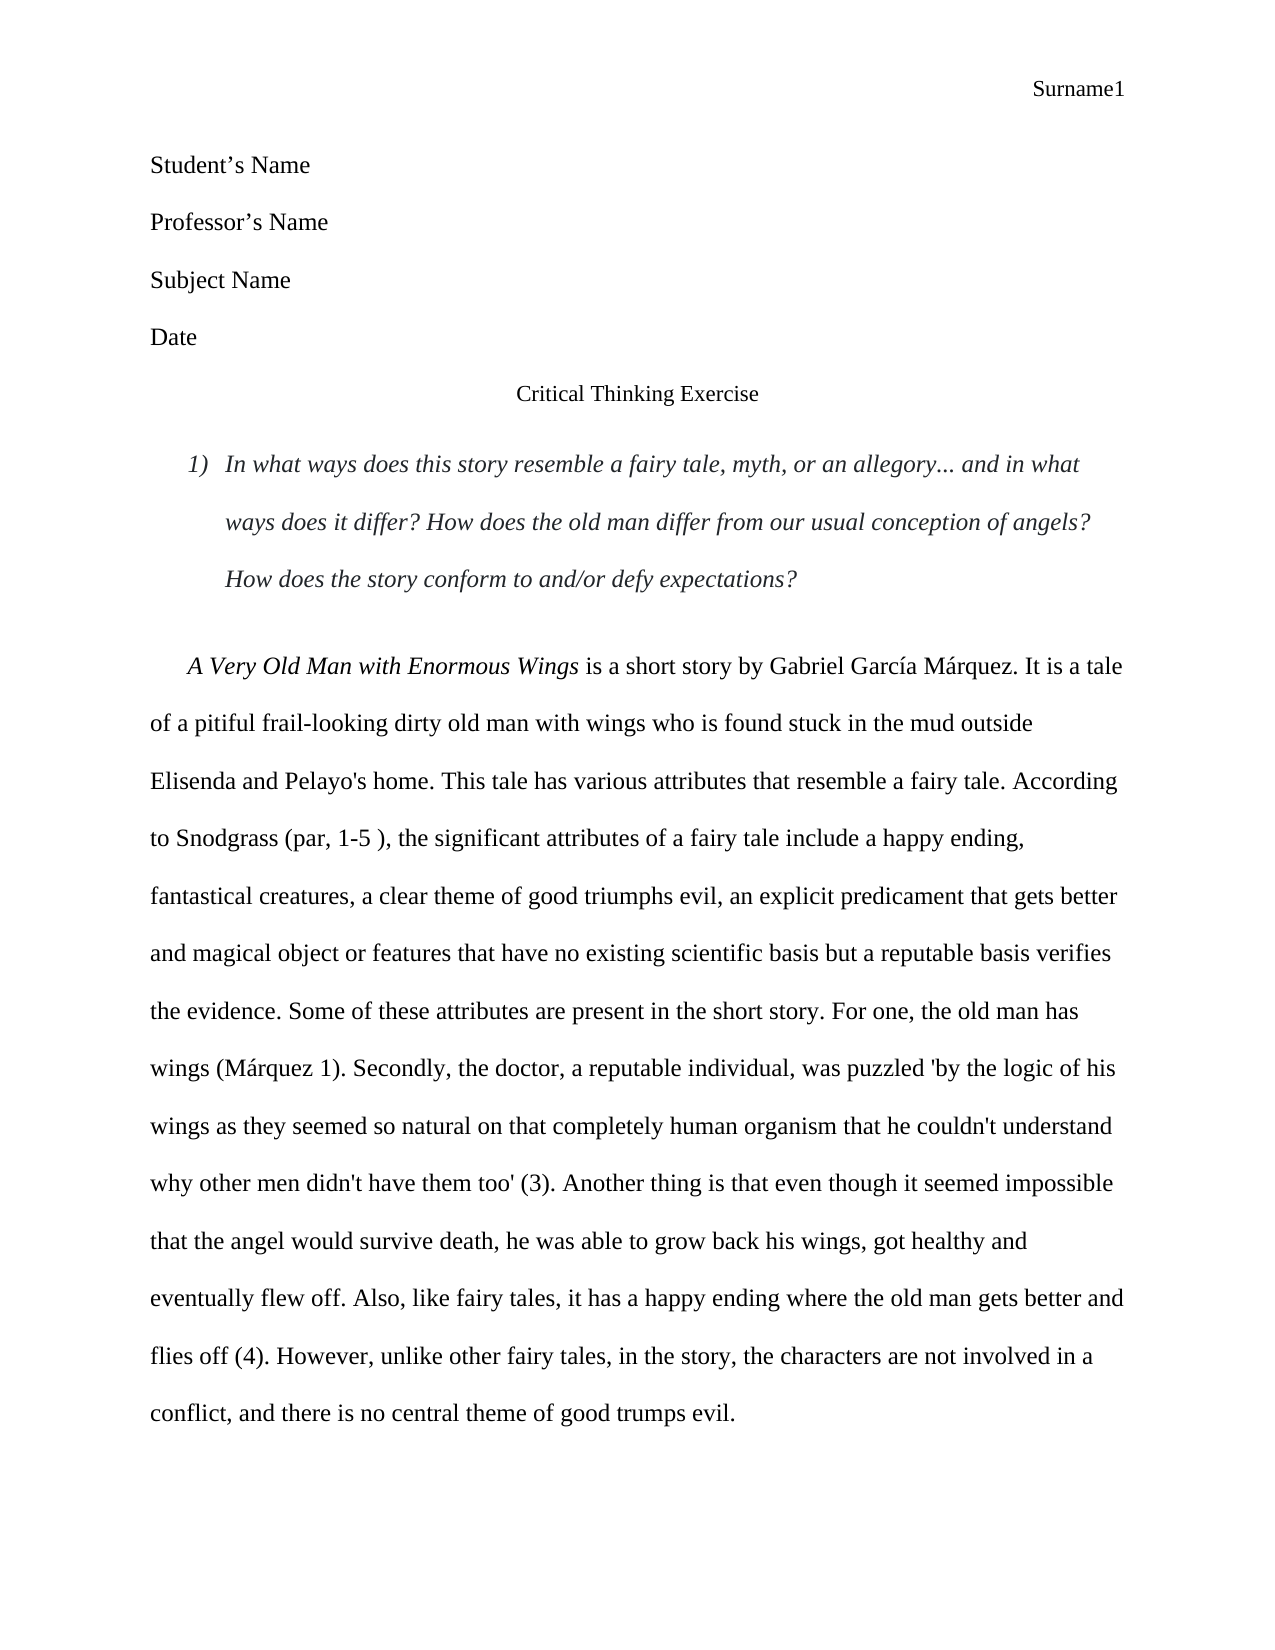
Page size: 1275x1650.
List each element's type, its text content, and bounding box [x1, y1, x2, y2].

text Critical Thinking Exercise [150, 380, 1125, 406]
text A Very Old Man with Enormous Wings is a short story by Gabriel García Márquez. It is a tale of a pitiful frail-looking dirty old man with wings who is found stuck in the mud outside Elisenda and Pelayo's home. This tale has various attributes that resemble a fairy tale. According to Snodgrass (par, 1-5 ), the significant attributes of a fairy tale include a happy ending, fantastical creatures, a clear theme of good triumphs evil, an explicit predicament that gets better and magical object or features that have no existing scientific basis but a reputable basis verifies the evidence. Some of these attributes are present in the short story. For one, the old man has wings (Márquez 1). Secondly, the doctor, a reputable individual, was puzzled 'by the logic of his wings as they seemed so natural on that completely human organism that he couldn't understand why other men didn't have them too' (3). Another thing is that even though it seemed impossible that the angel would survive death, he was able to grow back his wings, got healthy and eventually flew off. Also, like fairy tales, it has a happy ending where the old man gets better and flies off (4). However, unlike other fairy tales, in the story, the characters are not involved in a conflict, and there is no central theme of good trumps evil. [150, 651, 1125, 1427]
text Student’s Name [150, 150, 1125, 179]
text Subject Name [150, 265, 1125, 294]
text Date [150, 322, 1125, 351]
text Professor’s Name [150, 207, 1125, 236]
list In what ways does this story resemble a fairy tale, myth, or an allegory... and in what ways does it differ? How does the old man differ from our usual conception of angels? How does the story conform to and/or defy expectations? [187, 449, 1125, 593]
